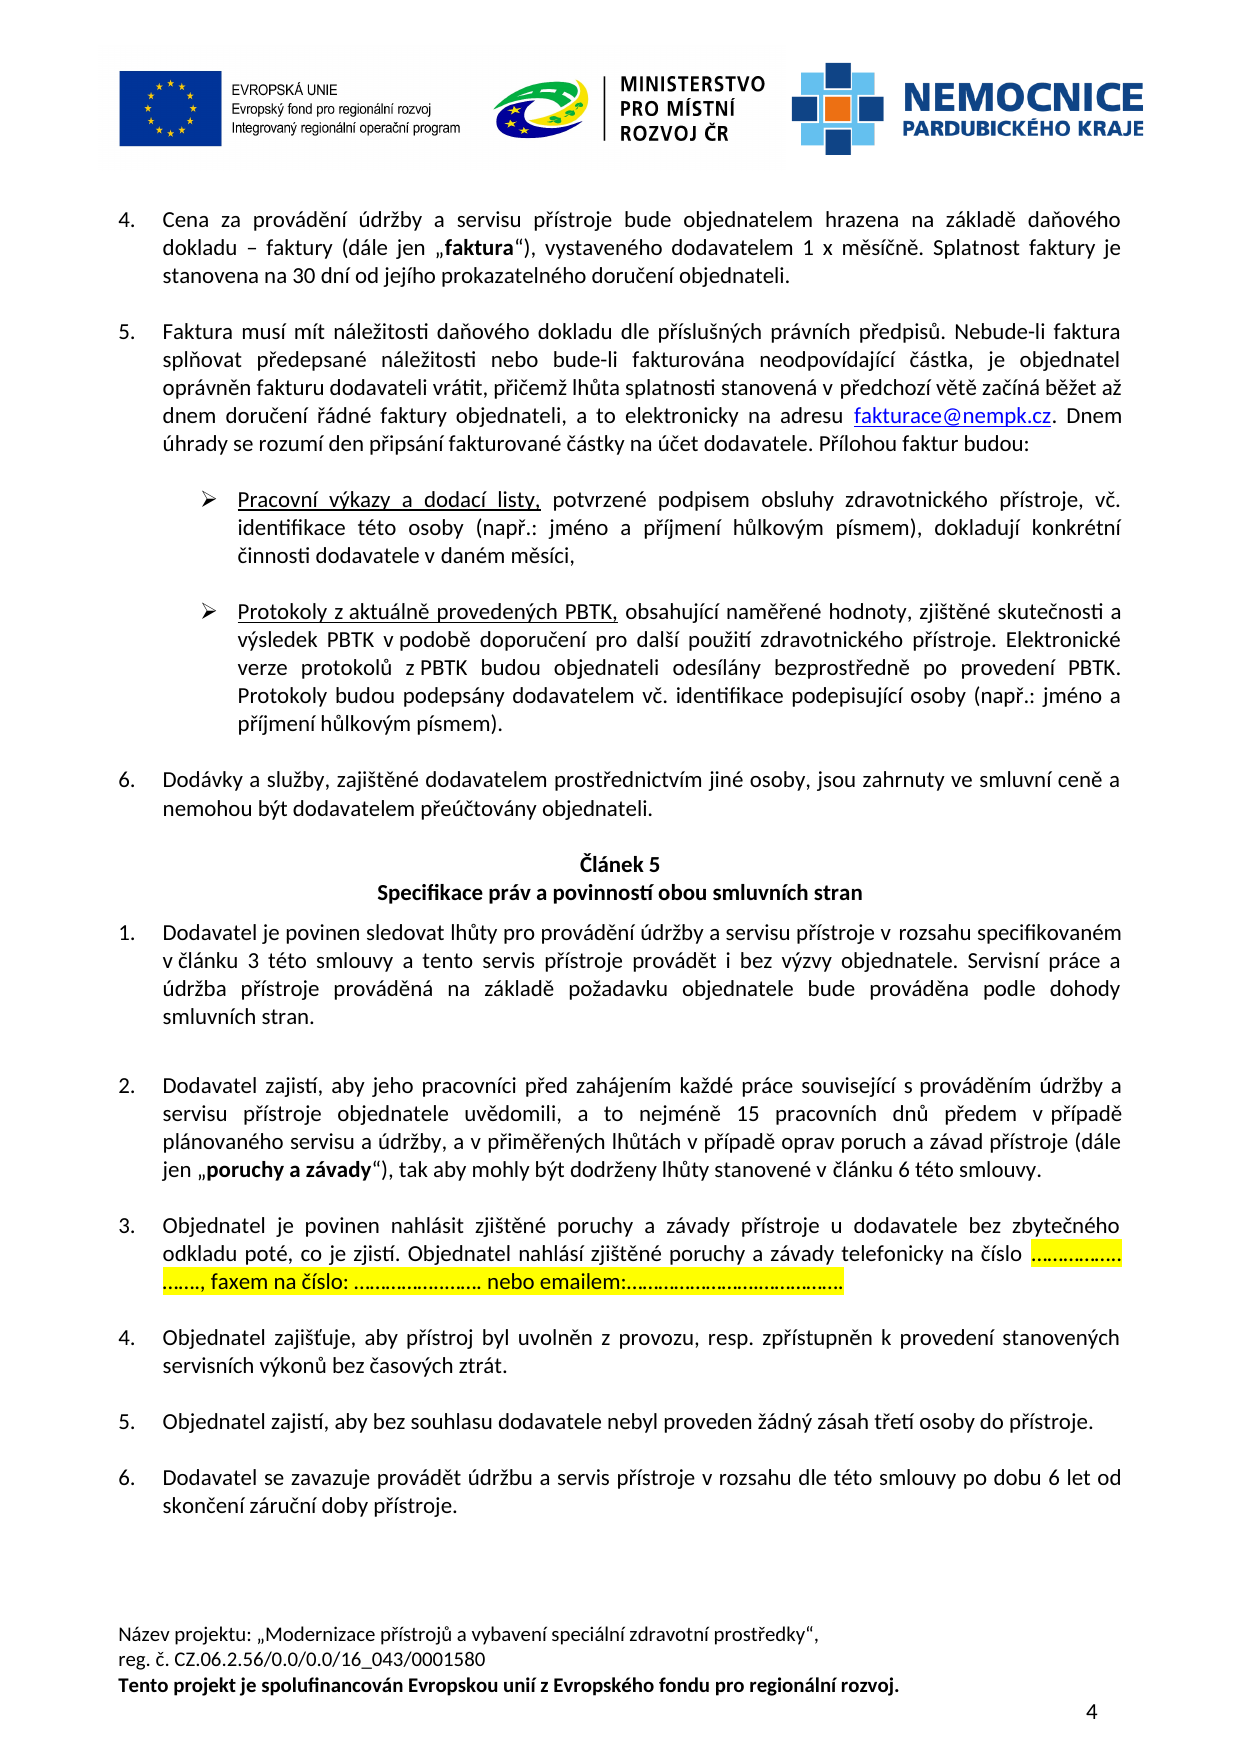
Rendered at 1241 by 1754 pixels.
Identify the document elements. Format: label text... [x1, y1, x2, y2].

list Pracovní výkazy a dodací listy, potvrzené podpisem obsluhy zdravotnického přístroje, vč. identifikace této osoby (např.: jméno a příjmení hůlkovým písmem), dokladují konkrétní činnosti dodavatele v daném měsíci, [200, 485, 1122, 569]
text Specifikace práv a povinností obou smluvních stran [118, 878, 1122, 906]
list Dodavatel se zavazuje provádět údržbu a servis přístroje v rozsahu dle této smlouvy po dobu 6 let od skončení záruční doby přístroje. [118, 1463, 1122, 1519]
list Dodavatel je povinen sledovat lhůty pro provádění údržby a servisu přístroje v rozsahu specifikovaném v článku 3 této smlouvy a tento servis přístroje provádět i bez výzvy objednatele. Servisní práce a údržba přístroje prováděná na základě požadavku objednatele bude prováděna podle dohody smluvních stran. [118, 918, 1122, 1030]
picture [97, 45, 787, 171]
list Objednatel zajistí, aby bez souhlasu dodavatele nebyl proveden žádný zásah třetí osoby do přístroje. [118, 1407, 1122, 1435]
list Dodavatel zajistí, aby jeho pracovníci před zahájením každé práce související s prováděním údržby a servisu přístroje objednatele uvědomili, a to nejméně 15 pracovních dnů předem v případě plánovaného servisu a údržby, a v přiměřených lhůtách v případě oprav poruch a závad přístroje (dále jen „poruchy a závady“), tak aby mohly být dodrženy lhůty stanovené v článku 6 této smlouvy. [118, 1071, 1122, 1183]
text Článek 5 [118, 850, 1122, 878]
list Objednatel je povinen nahlásit zjištěné poruchy a závady přístroje u dodavatele bez zbytečného odkladu poté, co je zjistí. Objednatel nahlásí zjištěné poruchy a závady telefonicky na číslo ……………..……., faxem na číslo: ……………..……. nebo emailem:…………………….……………. [118, 1211, 1122, 1295]
list Dodávky a služby, zajištěné dodavatelem prostřednictvím jiné osoby, jsou zahrnuty ve smluvní ceně a nemohou být dodavatelem přeúčtovány objednateli. [118, 766, 1122, 822]
list Cena za provádění údržby a servisu přístroje bude objednatelem hrazena na základě daňového dokladu – faktury (dále jen „faktura“), vystaveného dodavatelem 1 x měsíčně. Splatnost faktury je stanovena na 30 dní od jejího prokazatelného doručení objednateli. [118, 205, 1122, 289]
list Objednatel zajišťuje, aby přístroj byl uvolněn z provozu, resp. zpřístupněn k provedení stanovených servisních výkonů bez časových ztrát. [118, 1323, 1122, 1379]
list Protokoly z aktuálně provedených PBTK, obsahující naměřené hodnoty, zjištěné skutečnosti a výsledek PBTK v podobě doporučení pro další použití zdravotnického přístroje. Elektronické verze protokolů z PBTK budou objednateli odesílány bezprostředně po provedení PBTK. Protokoly budou podepsány dodavatelem vč. identifikace podepisující osoby (např.: jméno a příjmení hůlkovým písmem). [200, 597, 1122, 738]
picture [790, 61, 1144, 156]
list Faktura musí mít náležitosti daňového dokladu dle příslušných právních předpisů. Nebude-li faktura splňovat předepsané náležitosti nebo bude-li fakturována neodpovídající částka, je objednatel oprávněn fakturu dodavateli vrátit, přičemž lhůta splatnosti stanovená v předchozí větě začíná běžet až dnem doručení řádné faktury objednateli, a to elektronicky na adresu fakturace@nempk.cz. Dnem úhrady se rozumí den připsání fakturované částky na účet dodavatele. Přílohou faktur budou: [118, 317, 1122, 457]
